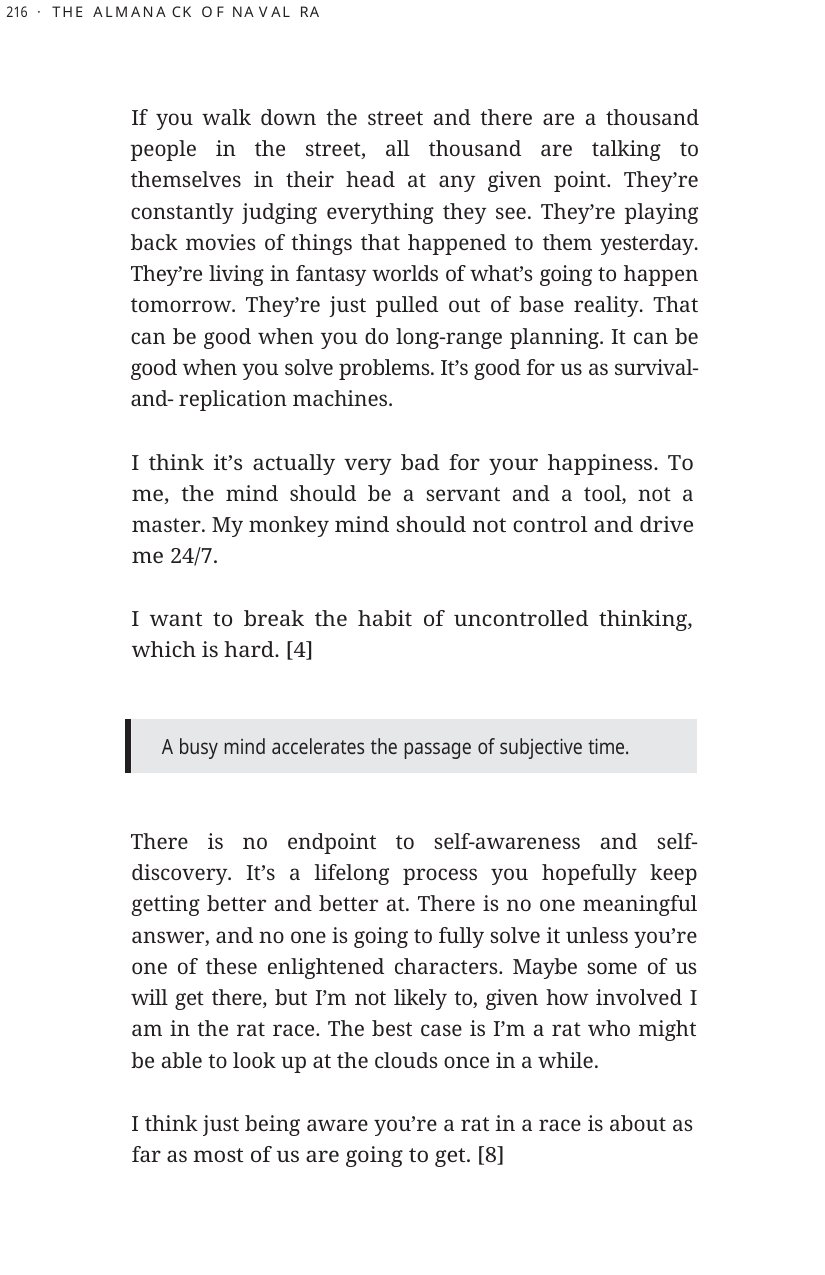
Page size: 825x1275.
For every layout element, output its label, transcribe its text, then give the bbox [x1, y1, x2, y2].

text I think just being aware you’re a rat in a race is about as far as most of us are going to get. [8] [131, 1109, 693, 1168]
text I want to break the habit of uncontrolled thinking, which is hard. [4] [131, 604, 693, 664]
text If you walk down the street and there are a thousand people in the street, all thousand are talking to themselves in their head at any given point. They’re constantly judging everything they see. They’re playing back movies of things that happened to them yesterday. They’re living in fantasy worlds of what’s going to happen tomorrow. They’re just pulled out of base reality. That can be good when you do long-range planning. It can be good when you solve problems. It’s good for us as survival-and- replication machines. [130, 103, 699, 413]
text I think it’s actually very bad for your happiness. To me, the mind should be a servant and a tool, not a master. My monkey mind should not control and drive me 24/7. [131, 448, 694, 570]
text There is no endpoint to self-awareness and self-discovery. It’s a lifelong process you hopefully keep getting better and better at. There is no one meaningful answer, and no one is going to fully solve it unless you’re one of these enlightened characters. Maybe some of us will get there, but I’m not likely to, given how involved I am in the rat race. The best case is I’m a rat who might be able to look up at the clouds once in a while. [130, 827, 698, 1074]
